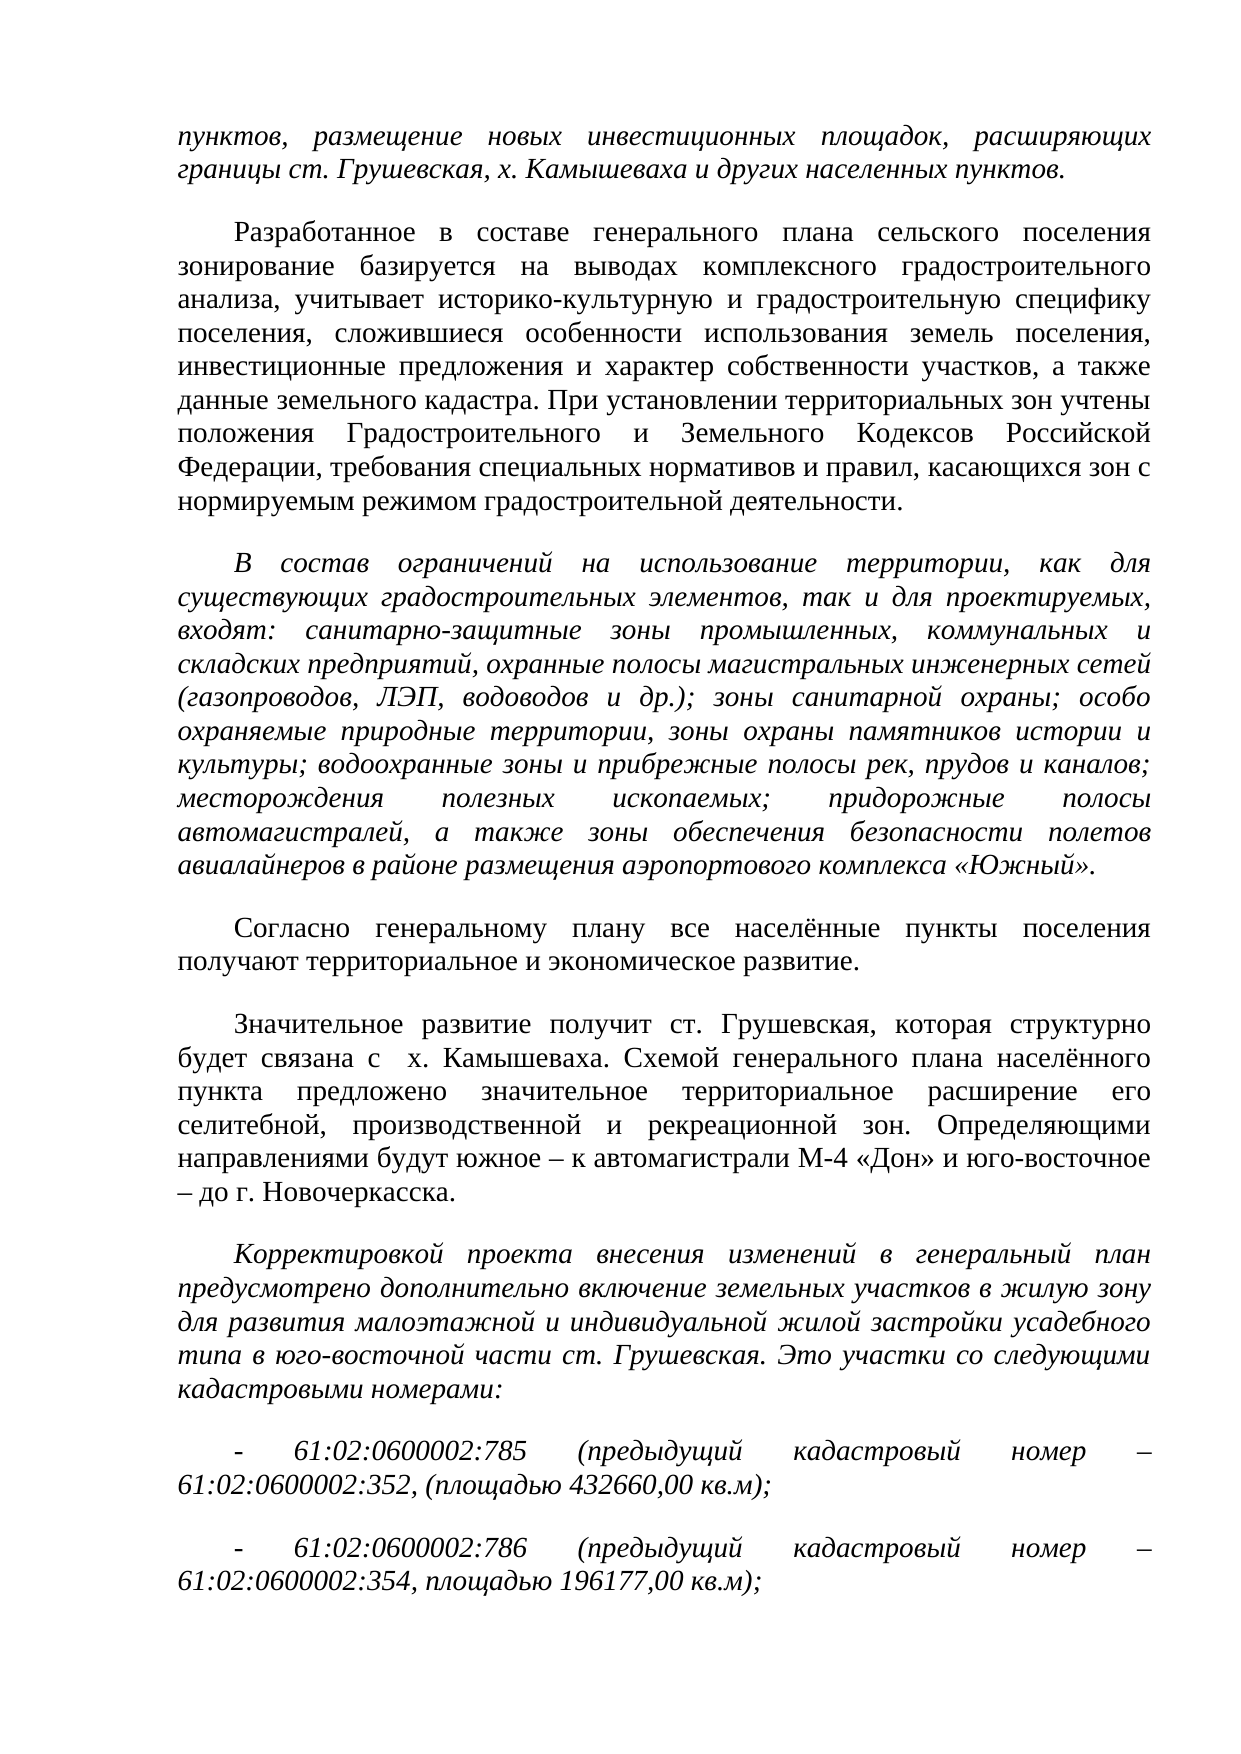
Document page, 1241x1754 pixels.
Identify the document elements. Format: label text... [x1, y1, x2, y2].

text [177, 118, 1152, 185]
text Корректировкой проекта внесения изменений в генеральный план предусмотрено дополнительно включение земельных участков в жилую зону для развития малоэтажной и индивидуальной жилой застройки усадебного типа в юго-восточной части ст. Грушевская. Это участки со следующими кадастровыми номерами: [177, 1237, 1152, 1404]
text Согласно генеральному плану все населённые пункты поселения получают территориальное и экономическое развитие. [177, 910, 1152, 977]
text - 61:02:0600002:785 (предыдущий кадастровый номер – 61:02:0600002:352, (площадью 432660,00 кв.м); [177, 1433, 1152, 1501]
text - 61:02:0600002:786 (предыдущий кадастровый номер – 61:02:0600002:354, площадью 196177,00 кв.м); [177, 1530, 1152, 1597]
text Разработанное в составе генерального плана сельского поселения зонирование базируется на выводах комплексного градостроительного анализа, учитывает историко-культурную и градостроительную специфику поселения, сложившиеся особенности использования земель поселения, инвестиционные предложения и характер собственности участков, а также данные земельного кадастра. При установлении территориальных зон учтены положения Градостроительного и Земельного Кодексов Российской Федерации, требования специальных нормативов и правил, касающихся зон с нормируемым режимом градостроительной деятельности. [177, 214, 1152, 516]
text Значительное развитие получит ст. Грушевская, которая структурно будет связана с х. Камышеваха. Схемой генерального плана населённого пункта предложено значительное территориальное расширение его селитебной, производственной и рекреационной зон. Определяющими направлениями будут южное – к автомагистрали М-4 «Дон» и юго-восточное – до г. Новочеркасска. [177, 1006, 1152, 1207]
text В состав ограничений на использование территории, как для существующих градостроительных элементов, так и для проектируемых, входят: санитарно-защитные зоны промышленных, коммунальных и складских предприятий, охранные полосы магистральных инженерных сетей (газопроводов, ЛЭП, водоводов и др.); зоны санитарной охраны; особо охраняемые природные территории, зоны охраны памятников истории и культуры; водоохранные зоны и прибрежные полосы рек, прудов и каналов; месторождения полезных ископаемых; придорожные полосы автомагистралей, а также зоны обеспечения безопасности полетов авиалайнеров в районе размещения аэропортового комплекса «Южный». [177, 545, 1152, 881]
